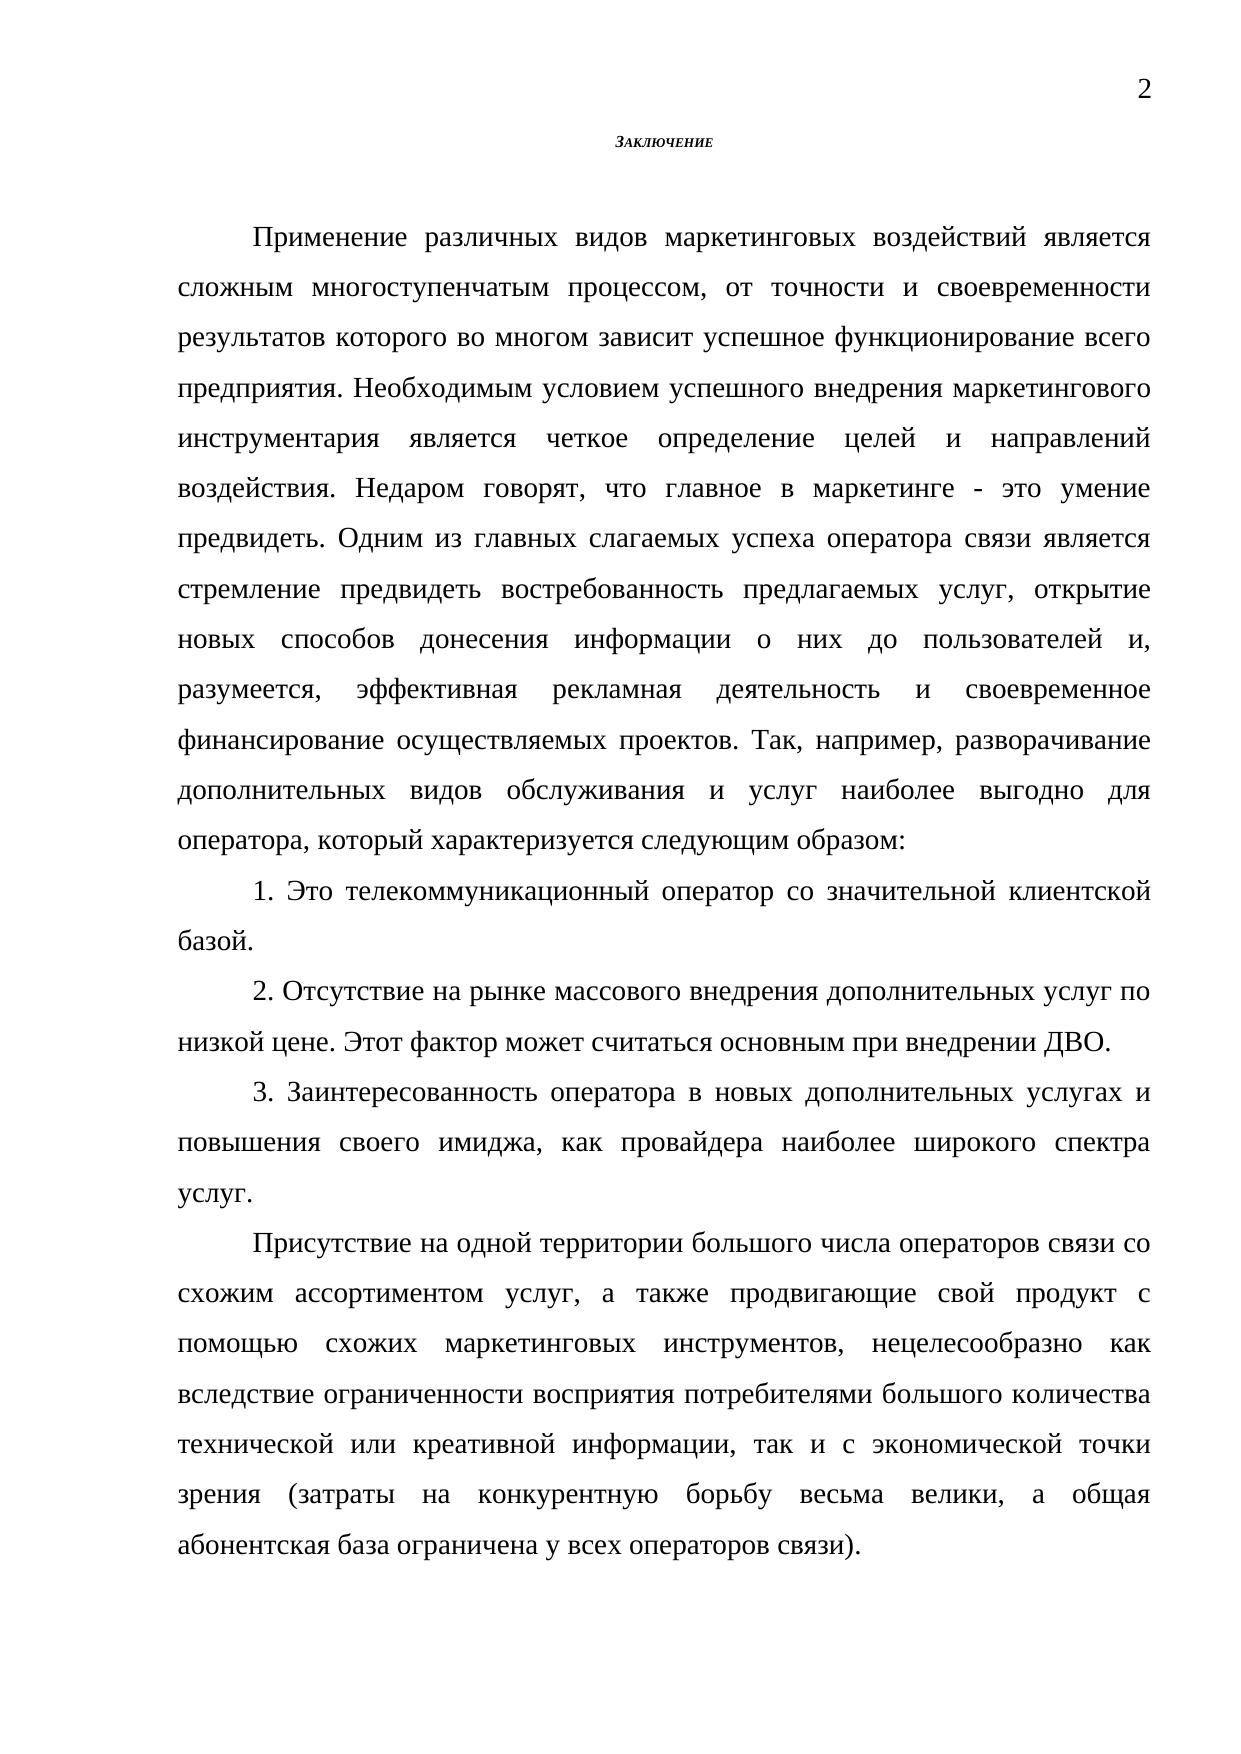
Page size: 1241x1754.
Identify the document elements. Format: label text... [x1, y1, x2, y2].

text Присутствие на одной территории большого числа операторов связи со схожим ассортиментом услуг, а также продвигающие свой продукт с помощью схожих маркетинговых инструментов, нецелесообразно как вследствие ограниченности восприятия потребителями большого количества технической или креативной информации, так и с экономической точки зрения (затраты на конкурентную борьбу весьма велики, а общая абонентская база ограничена у всех операторов связи). [177, 1225, 1152, 1560]
text Применение различных видов маркетинговых воздействий является сложным многоступенчатым процессом, от точности и своевременности результатов которого во многом зависит успешное функционирование всего предприятия. Необходимым условием успешного внедрения маркетингового инструментария является четкое определение целей и направлений воздействия. Недаром говорят, что главное в маркетинге - это умение предвидеть. Одним из главных слагаемых успеха оператора связи является стремление предвидеть востребованность предлагаемых услуг, открытие новых способов донесения информации о них до пользователей и, разумеется, эффективная рекламная деятельность и своевременное финансирование осуществляемых проектов. Так, например, разворачивание дополнительных видов обслуживания и услуг наиболее выгодно для оператора, который характеризуется следующим образом: [177, 219, 1152, 856]
text 1. Это телекоммуникационный оператор со значительной клиентской базой. [177, 873, 1152, 957]
text 2. Отсутствие на рынке массового внедрения дополнительных услуг по низкой цене. Этот фактор может считаться основным при внедрении ДВО. [177, 973, 1152, 1057]
subtitle Заключение [177, 118, 1152, 152]
text 3. Заинтересованность оператора в новых дополнительных услугах и повышения своего имиджа, как провайдера наиболее широкого спектра услуг. [177, 1074, 1152, 1208]
